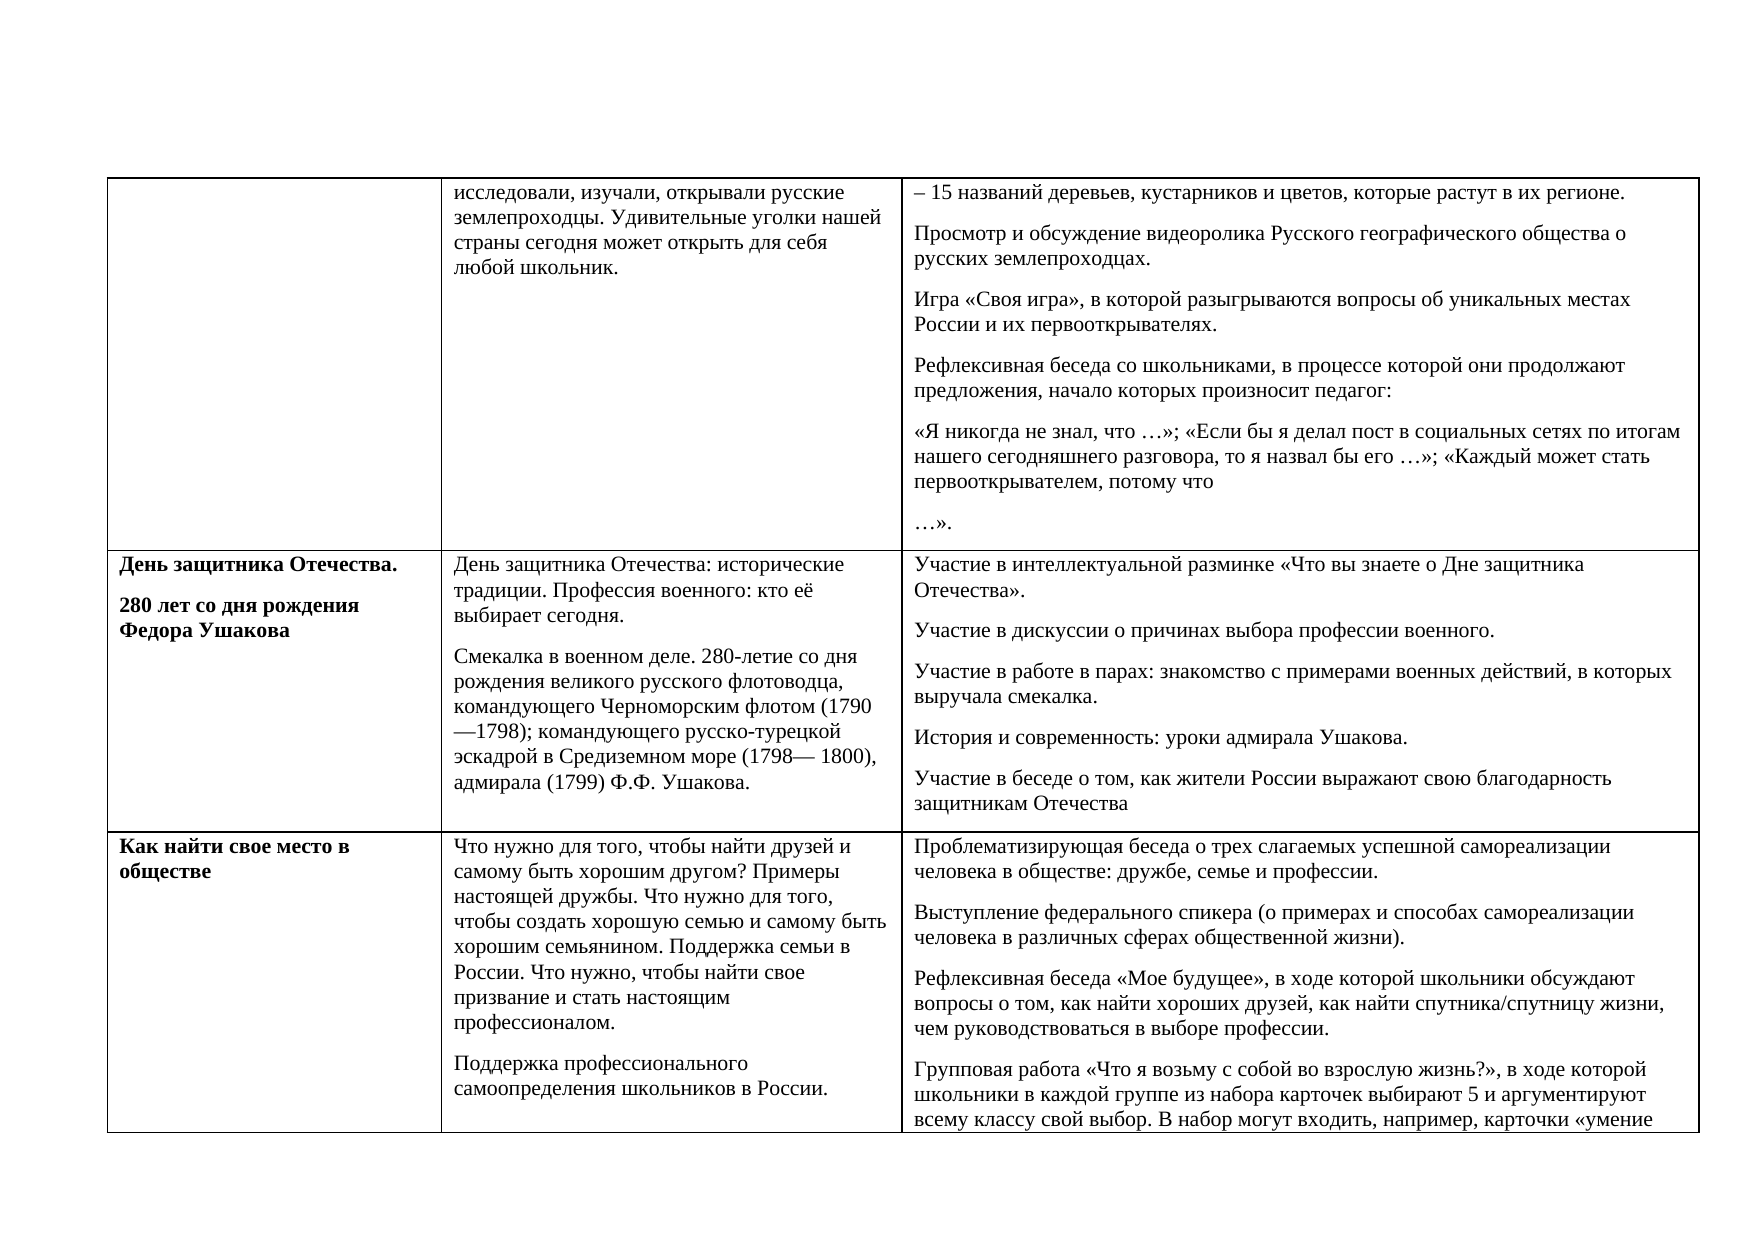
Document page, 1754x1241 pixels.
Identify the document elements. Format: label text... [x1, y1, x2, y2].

table_cell День защитника Отечества: исторические традиции. Профессия военного: кто её выбирает сегодня. Смекалка в военном деле. 280-летие со дня рождения великого русского флотоводца, командующего Черноморским флотом (1790—1798); командующего русско-турецкой эскадрой в Средиземном море (1798— 1800), адмирала (1799) Ф.Ф. Ушакова. [442, 551, 901, 831]
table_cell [442, 833, 901, 1132]
table_cell Участие в интеллектуальной разминке «Что вы знаете о Дне защитника Отечества». Участие в дискуссии о причинах выбора профессии военного. Участие в работе в парах: знакомство с примерами военных действий, в которых выручала смекалка. История и современность: уроки адмирала Ушакова. Участие в беседе о том, как жители России выражают свою благодарность защитникам Отечества [903, 551, 1698, 831]
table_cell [108, 179, 441, 550]
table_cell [108, 833, 441, 1132]
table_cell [903, 833, 1698, 1132]
table_cell День защитника Отечества. 280 лет со дня рождения Федора Ушакова [108, 551, 441, 831]
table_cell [442, 179, 901, 550]
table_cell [903, 179, 1698, 550]
